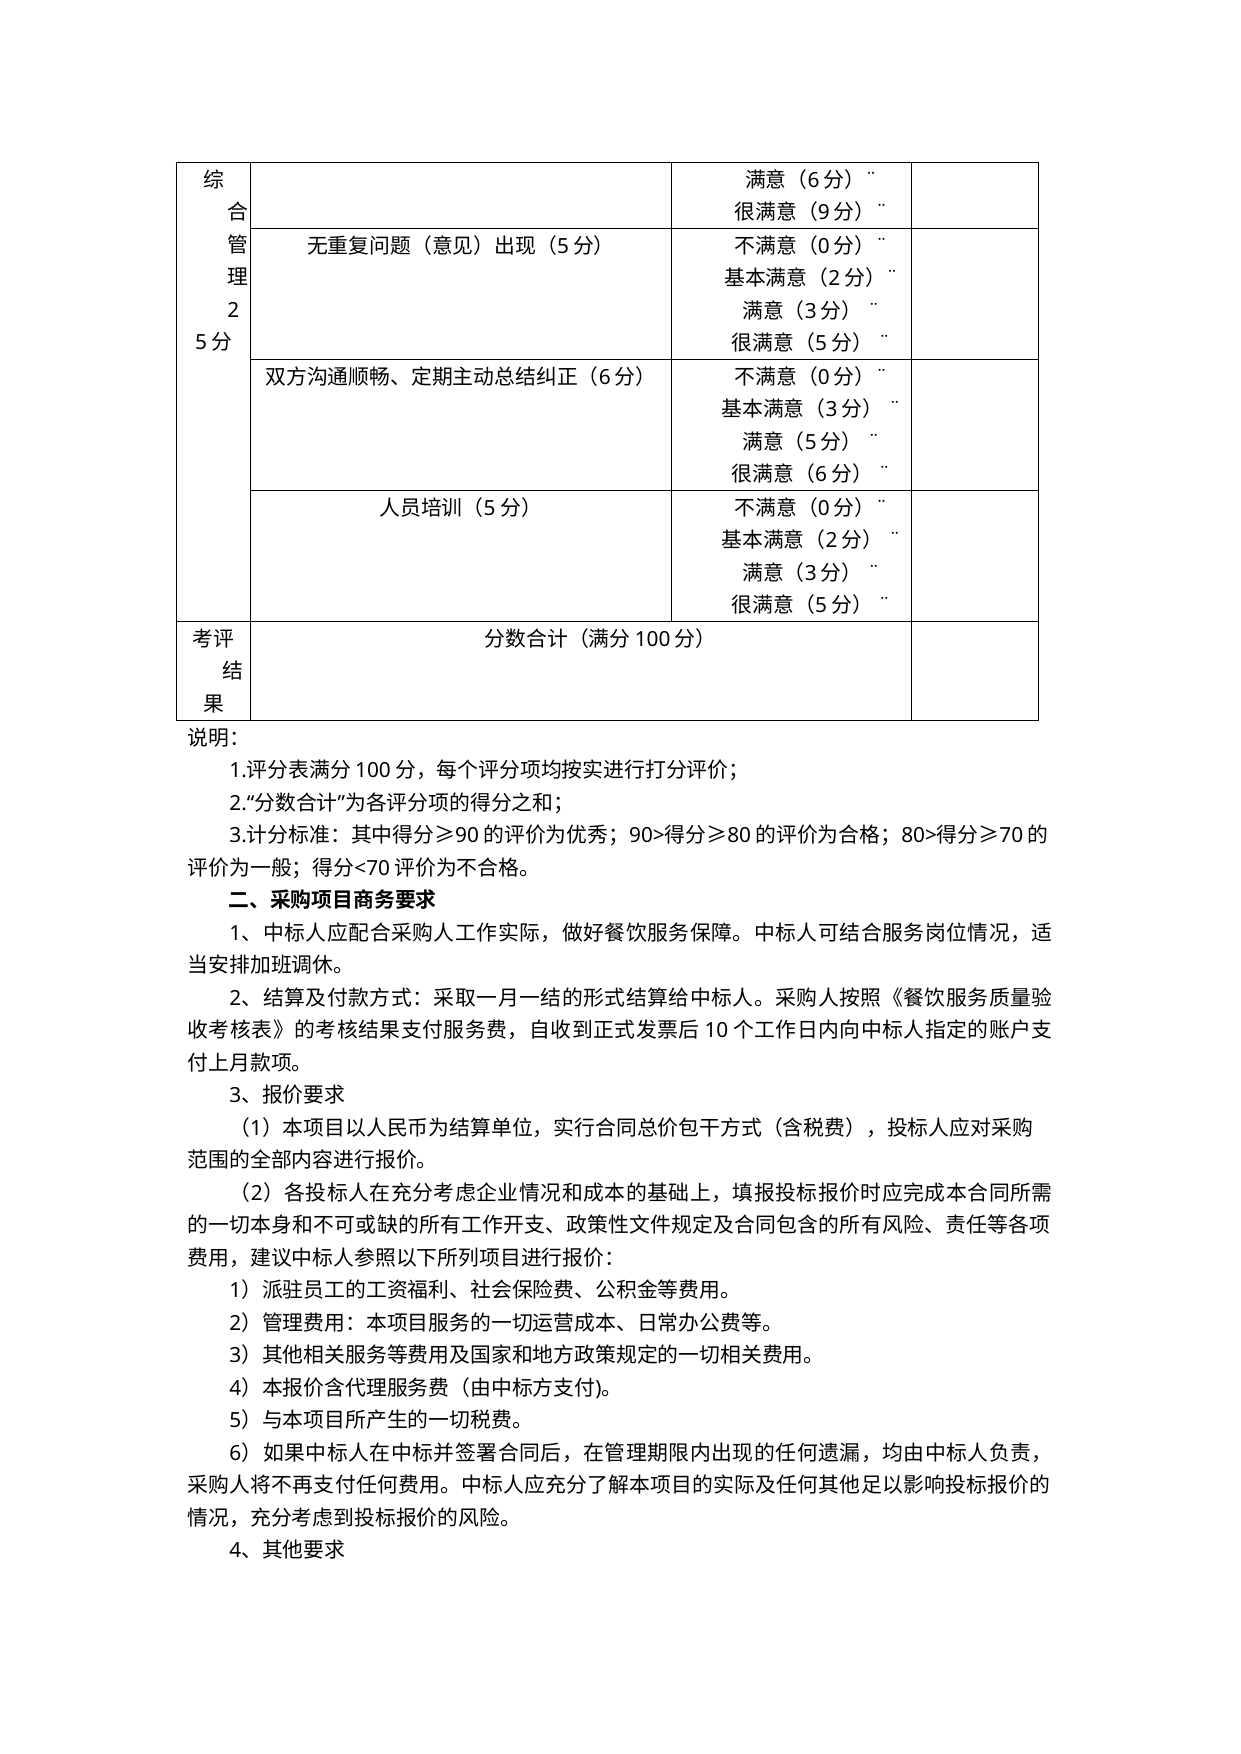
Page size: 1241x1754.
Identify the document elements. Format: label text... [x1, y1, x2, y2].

text （2）各投标人在充分考虑企业情况和成本的基础上，填报投标报价时应完成本合同所需的一切本身和不可或缺的所有工作开支、政策性文件规定及合同包含的所有风险、责任等各项费用，建议中标人参照以下所列项目进行报价： [187, 1176, 1053, 1273]
text 二、采购项目商务要求 [187, 883, 1053, 916]
text 1、中标人应配合采购人工作实际，做好餐饮服务保障。中标人可结合服务岗位情况，适当安排加班调休。 [187, 916, 1053, 981]
text 5）与本项目所产生的一切税费。 [187, 1403, 1053, 1436]
text 1）派驻员工的工资福利、社会保险费、公积金等费用。 [187, 1273, 1053, 1306]
text 4、其他要求 [187, 1533, 1053, 1566]
table_cell [912, 622, 1038, 720]
table_cell [912, 360, 1038, 490]
text 1.评分表满分100分，每个评分项均按实进行打分评价； [187, 753, 1053, 786]
text 4）本报价含代理服务费（由中标方支付)。 [187, 1371, 1053, 1403]
table_cell [912, 491, 1038, 621]
table_cell 分数合计（满分100分） [251, 622, 911, 720]
text 6）如果中标人在中标并签署合同后，在管理期限内出现的任何遗漏，均由中标人负责，采购人将不再支付任何费用。中标人应充分了解本项目的实际及任何其他足以影响投标报价的情况，充分考虑到投标报价的风险。 [187, 1436, 1053, 1533]
text 3.计分标准：其中得分≥90的评价为优秀；90>得分≥80的评价为合格；80>得分≥70的评价为一般；得分<70评价为不合格。 [187, 818, 1053, 883]
text 3）其他相关服务等费用及国家和地方政策规定的一切相关费用。 [187, 1338, 1053, 1371]
table_cell 不满意（0分）¨ 基本满意（2分）¨ 满意（3分） ¨ 很满意（5分） ¨ [672, 229, 911, 359]
text （1）本项目以人民币为结算单位，实行合同总价包干方式（含税费），投标人应对采购范围的全部内容进行报价。 [187, 1111, 1053, 1176]
text 2、结算及付款方式：采取一月一结的形式结算给中标人。采购人按照《餐饮服务质量验收考核表》的考核结果支付服务费，自收到正式发票后10个工作日内向中标人指定的账户支付上月款项。 [187, 981, 1053, 1078]
text 2）管理费用：本项目服务的一切运营成本、日常办公费等。 [187, 1306, 1053, 1338]
text 说明： [187, 721, 1053, 753]
table_cell 不满意（0分）¨ 基本满意（2分） ¨ 满意（3分） ¨ 很满意（5分） ¨ [672, 491, 911, 621]
table_cell 考评 结果 [177, 622, 250, 720]
table_cell [912, 229, 1038, 359]
table_cell 双方沟通顺畅、定期主动总结纠正（6分） [251, 360, 671, 490]
table_cell 人员培训（5 分） [251, 491, 671, 621]
text 2.“分数合计”为各评分项的得分之和； [187, 786, 1053, 818]
table_cell 无重复问题（意见）出现（5分） [251, 229, 671, 359]
text 3、报价要求 [187, 1078, 1053, 1111]
table_cell 不满意（0分）¨ 基本满意（3分） ¨ 满意（5分） ¨ 很满意（6分） ¨ [672, 360, 911, 490]
